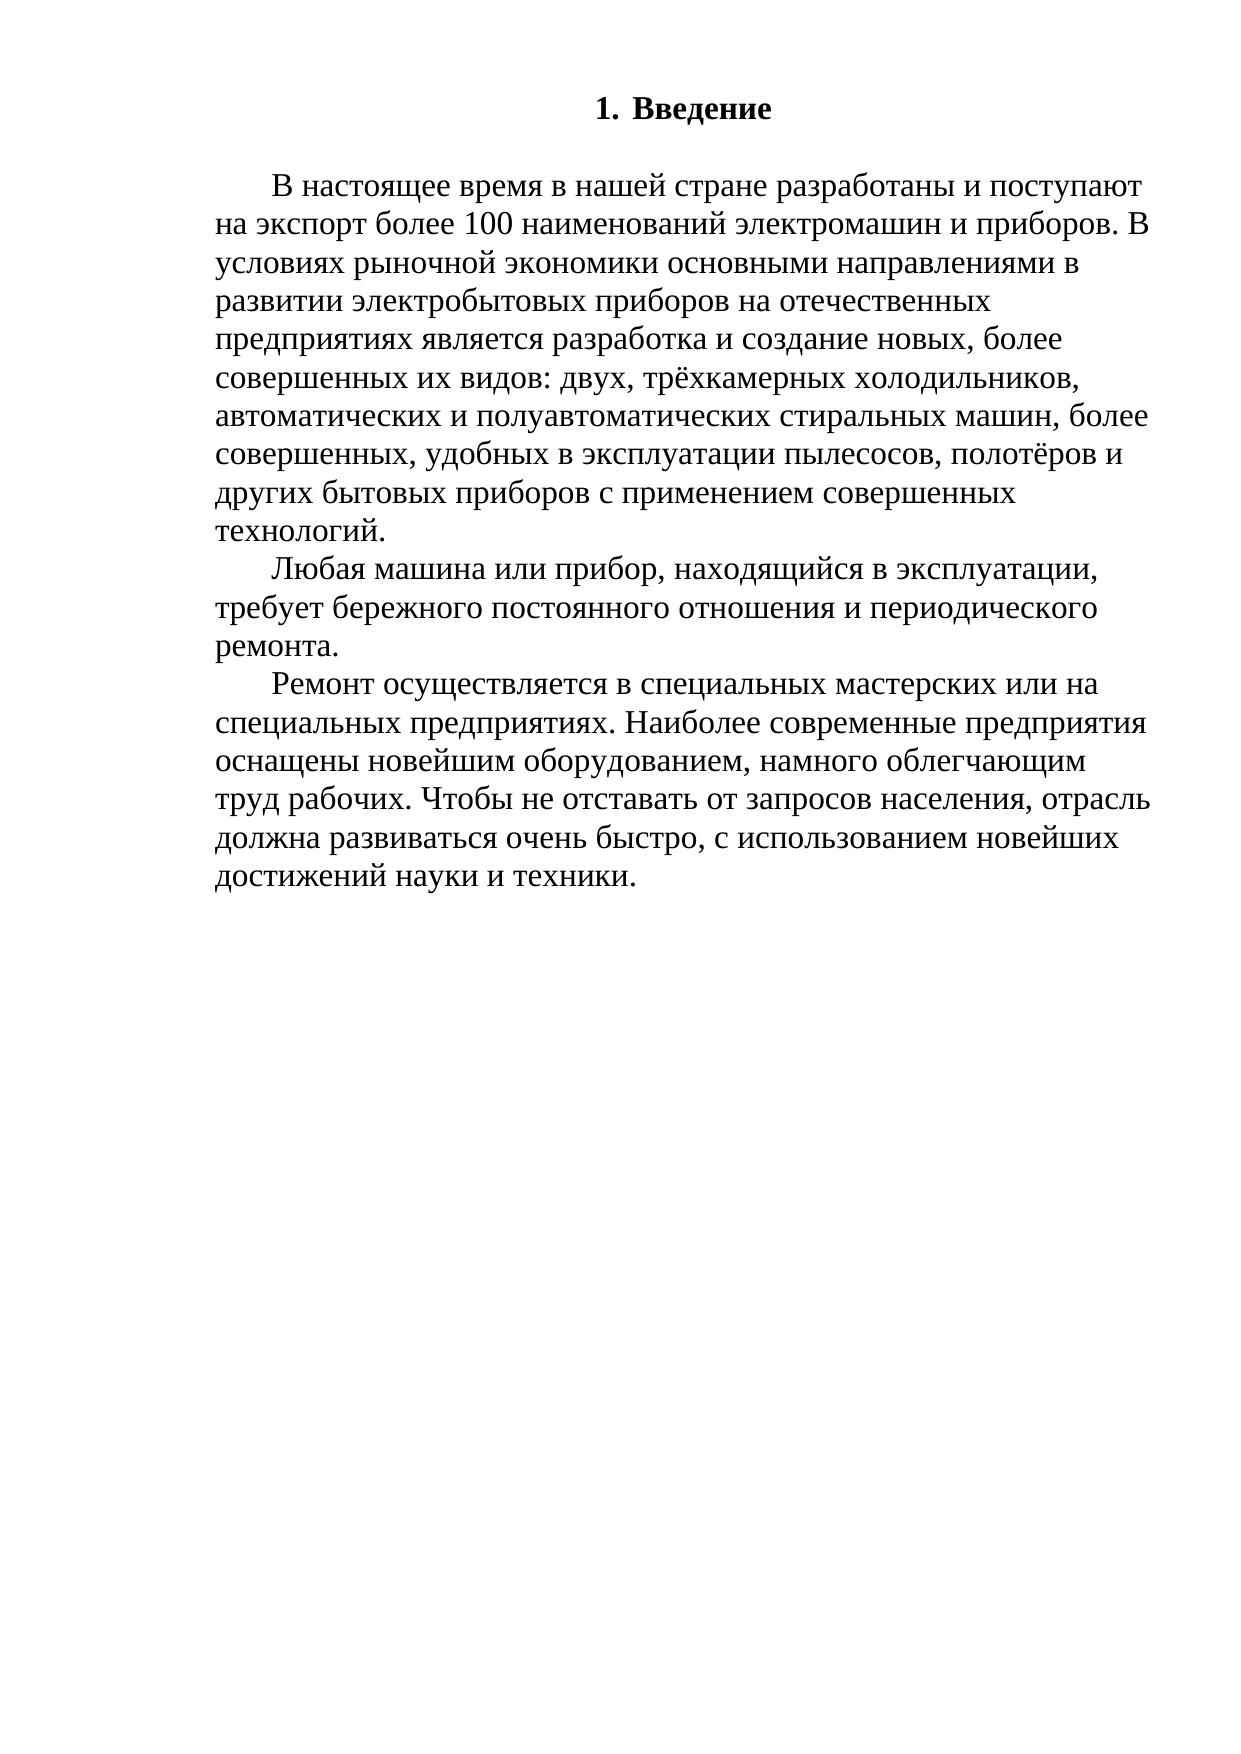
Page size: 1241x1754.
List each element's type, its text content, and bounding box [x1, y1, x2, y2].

list Введение [215, 89, 1152, 127]
text В настоящее время в нашей стране разработаны и поступают на экспорт более 100 наименований электромашин и приборов. В условиях рыночной экономики основными направлениями в развитии электробытовых приборов на отечественных предприятиях является разработка и создание новых, более совершенных их видов: двух, трёхкамерных холодильников, автоматических и полуавтоматических стиральных машин, более совершенных, удобных в эксплуатации пылесосов, полотёров и других бытовых приборов с применением совершенных технологий. [215, 165, 1152, 549]
text Ремонт осуществляется в специальных мастерских или на специальных предприятиях. Наиболее современные предприятия оснащены новейшим оборудованием, намного облегчающим труд рабочих. Чтобы не отставать от запросов населения, отрасль должна развиваться очень быстро, с использованием новейших достижений науки и техники. [215, 664, 1152, 894]
text Любая машина или прибор, находящийся в эксплуатации, требует бережного постоянного отношения и периодического ремонта. [215, 549, 1152, 664]
